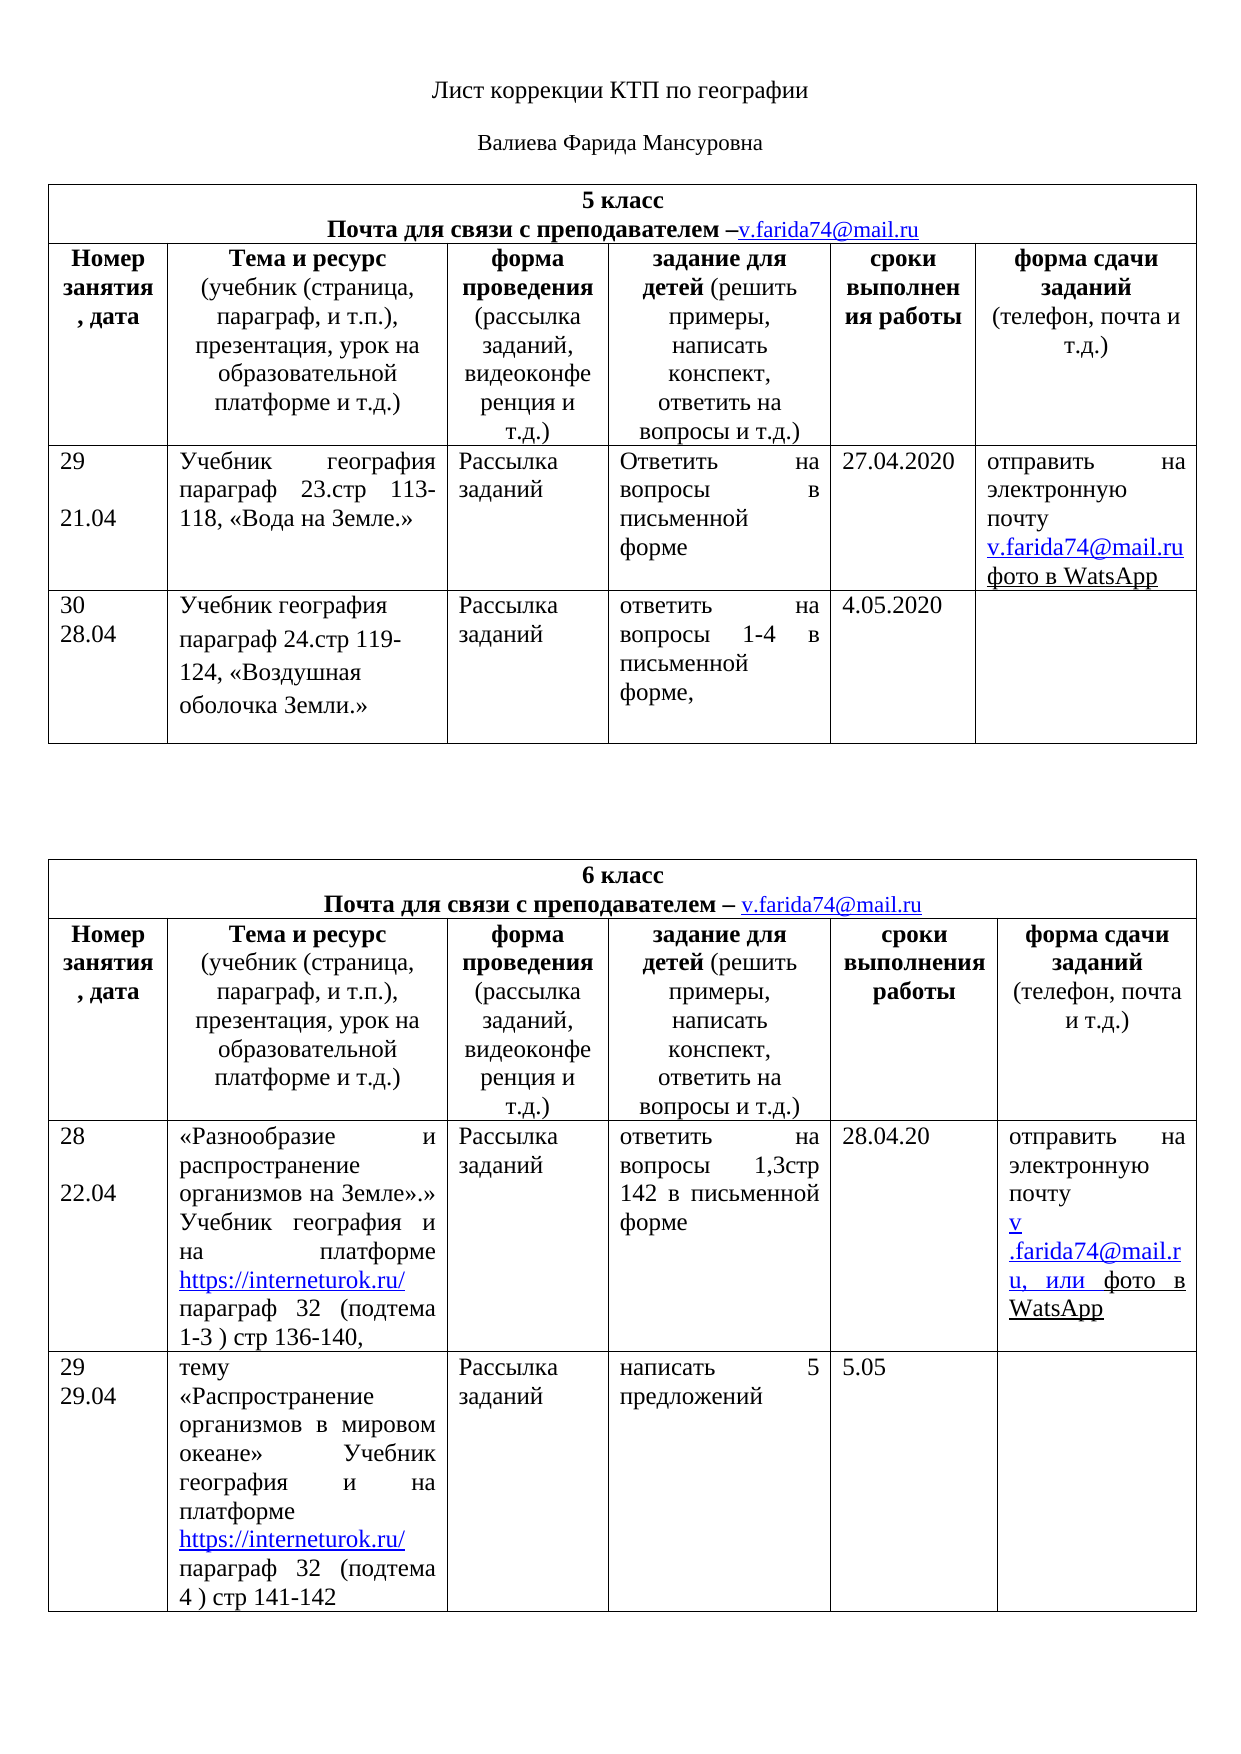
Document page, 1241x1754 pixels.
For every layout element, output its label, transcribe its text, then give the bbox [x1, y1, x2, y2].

table_cell отправить на электронную почту v.farida74@mail.ru фото в WatsApp [976, 446, 1196, 589]
table_cell [998, 1352, 1196, 1611]
table_cell Рассылка заданий [448, 591, 608, 743]
table_cell Номер занятия, дата [49, 919, 167, 1120]
table_cell 5.05 [831, 1352, 997, 1611]
table_cell написать 5 предложений [609, 1352, 830, 1611]
table_cell форма сдачи заданий (телефон, почта и т.д.) [998, 919, 1196, 1120]
table_cell 29 21.04 [49, 446, 167, 589]
table_cell Учебник география параграф 23.стр 113-118, «Вода на Земле.» [168, 446, 447, 589]
table_cell форма проведения (рассылка заданий, видеоконференция и т.д.) [448, 244, 608, 445]
table_cell ответить на вопросы 1-4 в письменной форме, [609, 591, 830, 743]
table_cell Ответить на вопросы в письменной форме [609, 446, 830, 589]
table_cell 4.05.2020 [831, 591, 975, 743]
table_cell Рассылка заданий [448, 1352, 608, 1611]
table_cell Номер занятия, дата [49, 244, 167, 445]
table_cell [976, 591, 1196, 743]
table_cell 27.04.2020 [831, 446, 975, 589]
table_cell 28 22.04 [49, 1121, 167, 1351]
table_cell 28.04.20 [831, 1121, 997, 1351]
table_cell Рассылка заданий [448, 1121, 608, 1351]
table_cell сроки выполнения работы [831, 244, 975, 445]
table_header 5 класс Почта для связи с преподавателем –v.farida74@mail.ru [49, 185, 1196, 242]
table_cell ответить на вопросы 1,3стр 142 в письменной форме [609, 1121, 830, 1351]
table_cell Тема и ресурс (учебник (страница, параграф, и т.п.), презентация, урок на образовательной платформе и т.д.) [168, 244, 447, 445]
text Лист коррекции КТП по географии [75, 75, 1165, 104]
table_cell Тема и ресурс (учебник (страница, параграф, и т.п.), презентация, урок на образовательной платформе и т.д.) [168, 919, 447, 1120]
table_cell форма проведения (рассылка заданий, видеоконференция и т.д.) [448, 919, 608, 1120]
table_cell Рассылка заданий [448, 446, 608, 589]
table_header 6 класс Почта для связи с преподавателем – v.farida74@mail.ru [49, 860, 1196, 918]
text Валиева Фарида Мансуровна [75, 129, 1165, 155]
table_cell отправить на электронную почту v.farida74@mail.ru, или фото в WatsApp [998, 1121, 1196, 1351]
table_cell 29 29.04 [49, 1352, 167, 1611]
table_cell сроки выполнения работы [831, 919, 997, 1120]
table_cell «Разнообразие и распространение организмов на Земле».» Учебник география и на платформе https://interneturok.ru/ параграф 32 (подтема 1-3 ) стр 136-140, [168, 1121, 447, 1351]
table_cell задание для детей (решить примеры, написать конспект, ответить на вопросы и т.д.) [609, 244, 830, 445]
table_cell форма сдачи заданий (телефон, почта и т.д.) [976, 244, 1196, 445]
table_cell Учебник география параграф 24.стр 119-124, «Воздушная оболочка Земли.» [168, 591, 447, 743]
table_cell задание для детей (решить примеры, написать конспект, ответить на вопросы и т.д.) [609, 919, 830, 1120]
table_cell 30 28.04 [49, 591, 167, 743]
table_cell тему «Распространение организмов в мировом океане» Учебник география и на платформе https://interneturok.ru/ параграф 32 (подтема 4 ) стр 141-142 [168, 1352, 447, 1611]
